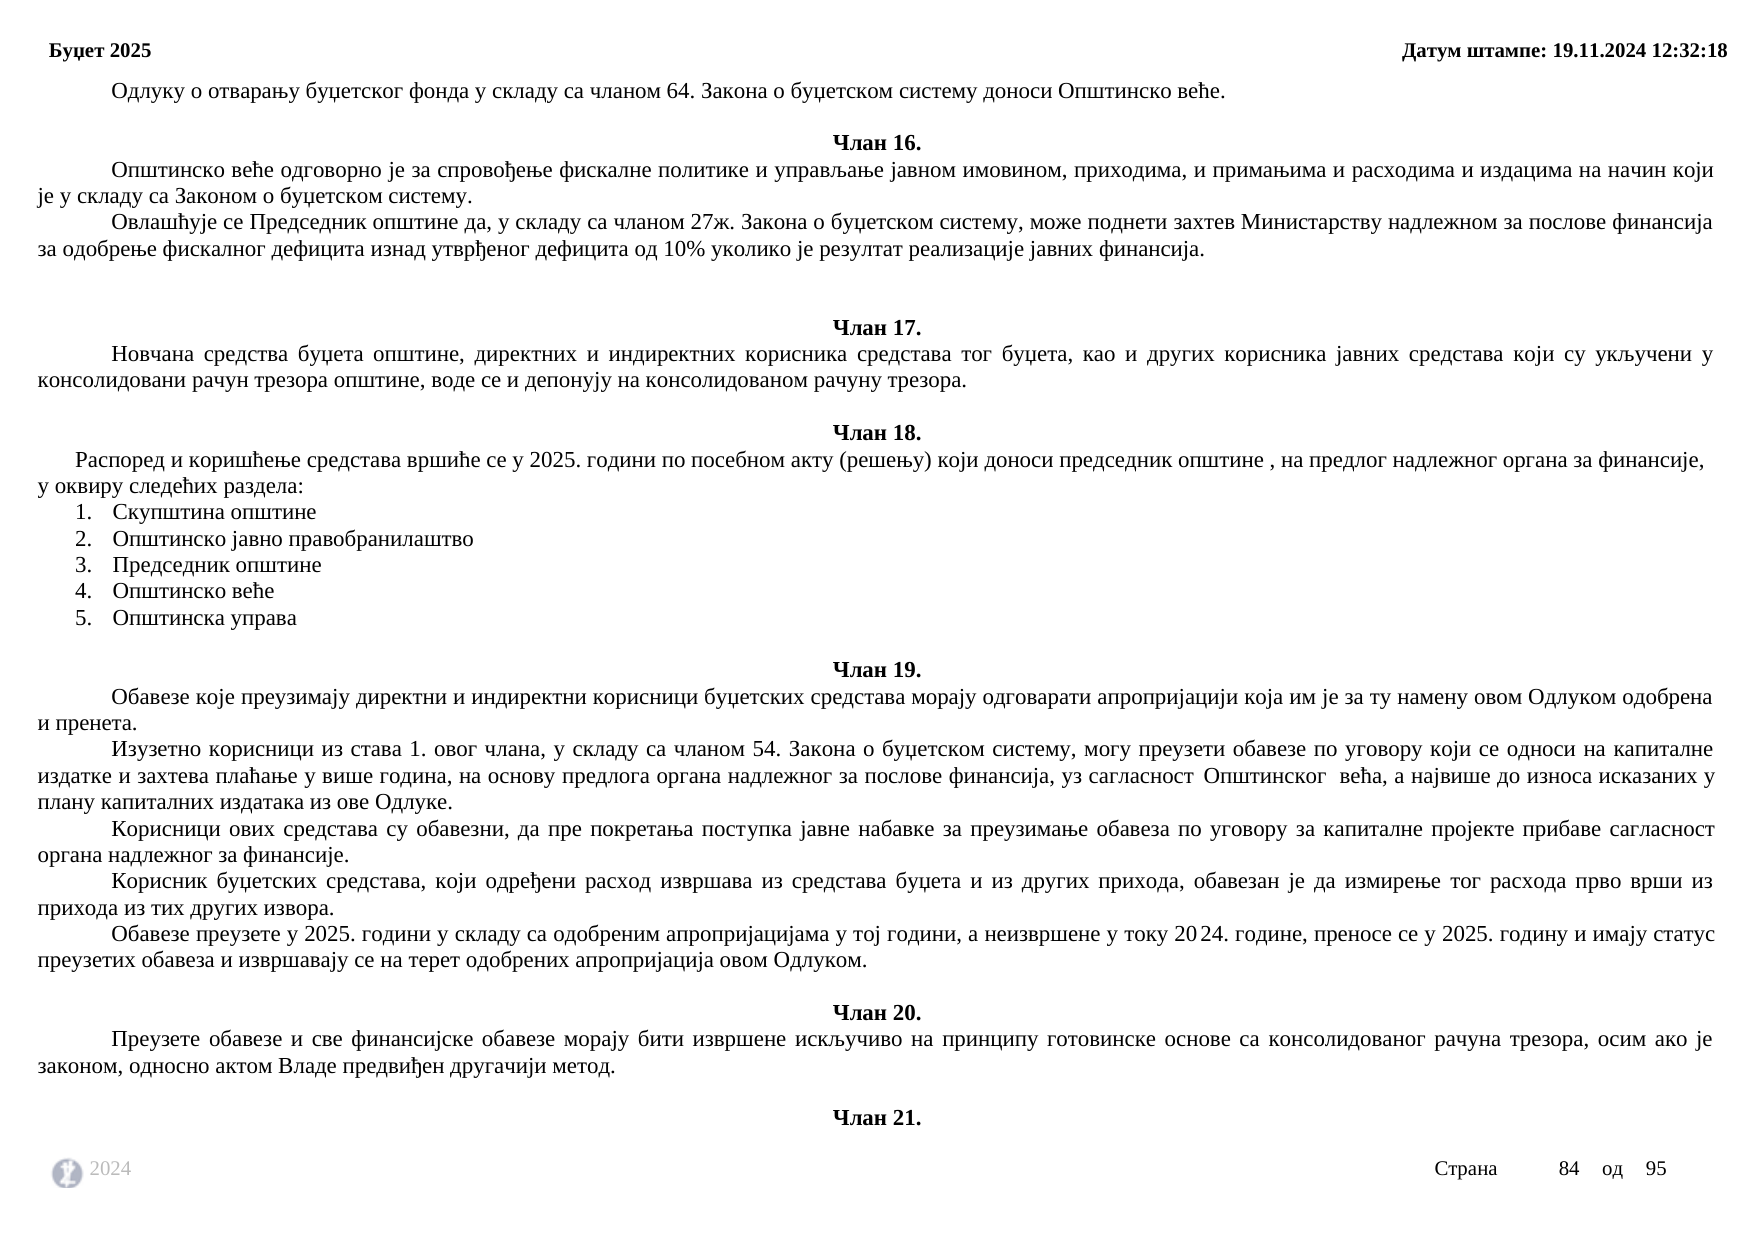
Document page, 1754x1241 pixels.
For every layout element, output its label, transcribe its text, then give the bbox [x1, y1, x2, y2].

text Члан 21. [37, 1104, 1716, 1131]
text Корисник буџетских средстава, који одређени расход извршава из средстава буџета и из других прихода, обавезан је да измирење тог расхода прво врши из прихода из тих других извора. [37, 867, 1716, 920]
text Члан 16. [37, 129, 1716, 156]
text Члан 18. [37, 419, 1716, 446]
text Општинско веће одговорно је за спровођење фискалне политике и управљање јавном имовином, приходима, и примањима и расходима и издацима на начин који је у складу са Законом о буџетском систему. [37, 156, 1716, 208]
list Општинско јавно правобранилаштво [75, 525, 1716, 551]
text Овлашћује се Председник општине да, у складу са чланом 27ж. Закона о буџетском систему, може поднети захтев Министарству надлежном за послове финансија за одобрење фискалног дефицита изнад утврђеног дефицита од 10% уколико је резултат реализације јавних финансија. [37, 208, 1716, 261]
text Новчана средства буџета општине, директних и индиректних корисника средстава тог буџета, као и других корисника јавних средстава који су укључени у консолидовани рачун трезора општине, воде се и депонују на консолидованом рачуну трезора. [37, 340, 1716, 393]
text Корисници ових средстава су обавезни, да пре покретања поступка јавне набавке за преузимање обавеза по уговору за капиталне пројекте прибаве сагласност органа надлежног за финансије. [37, 814, 1716, 867]
list Председник општине [75, 551, 1716, 577]
text Преузете обавезе и све финансијске обавезе морају бити извршене искључиво на принципу готовинске основе са консолидованог рачуна трезора, осим ако је законом, односно актом Владе предвиђен другачији метод. [37, 1025, 1716, 1078]
text Одлуку о отварању буџетског фонда у складу са чланом 64. Закона о буџетском систему доноси Општинско веће. [37, 77, 1716, 103]
picture [48, 1155, 87, 1188]
text Обавезе које преузимају директни и индиректни корисници буџетских средстава морају одговарати апропријацији која им је за ту намену овом Одлуком одобрена и пренета. [37, 683, 1716, 736]
list Општинско веће [75, 577, 1716, 604]
text Члан 20. [37, 999, 1716, 1025]
text Обавезе преузете у 2025. години у складу са одобреним апропријацијама у тој години, а неизвршене у току 2024. године, преносе се у 2025. годину и имају статус преузетих обавеза и извршавају се на терет одобрених апропријација овом Одлуком. [37, 920, 1716, 973]
text Члан 17. [37, 314, 1716, 340]
text Члан 19. [37, 656, 1716, 683]
text Распоред и коришћење средстава вршиће се у 2025. години по посебном акту (решењу) који доноси председник општине , на предлог надлежног органа за финансије, у оквиру следећих раздела: [37, 446, 1716, 498]
list Скупштина општине [75, 498, 1716, 525]
list Општинска управа [75, 604, 1716, 630]
text Изузетно корисници из става 1. овог члана, у складу са чланом 54. Закона о буџетском систему, могу преузети обавезе по уговору који се односи на капиталне издатке и захтева плаћање у више година, на основу предлога органа надлежног за послове финансија, уз сагласност Општинског већа, а највише до износа исказаних у плану капиталних издатака из ове Одлуке. [37, 736, 1716, 814]
